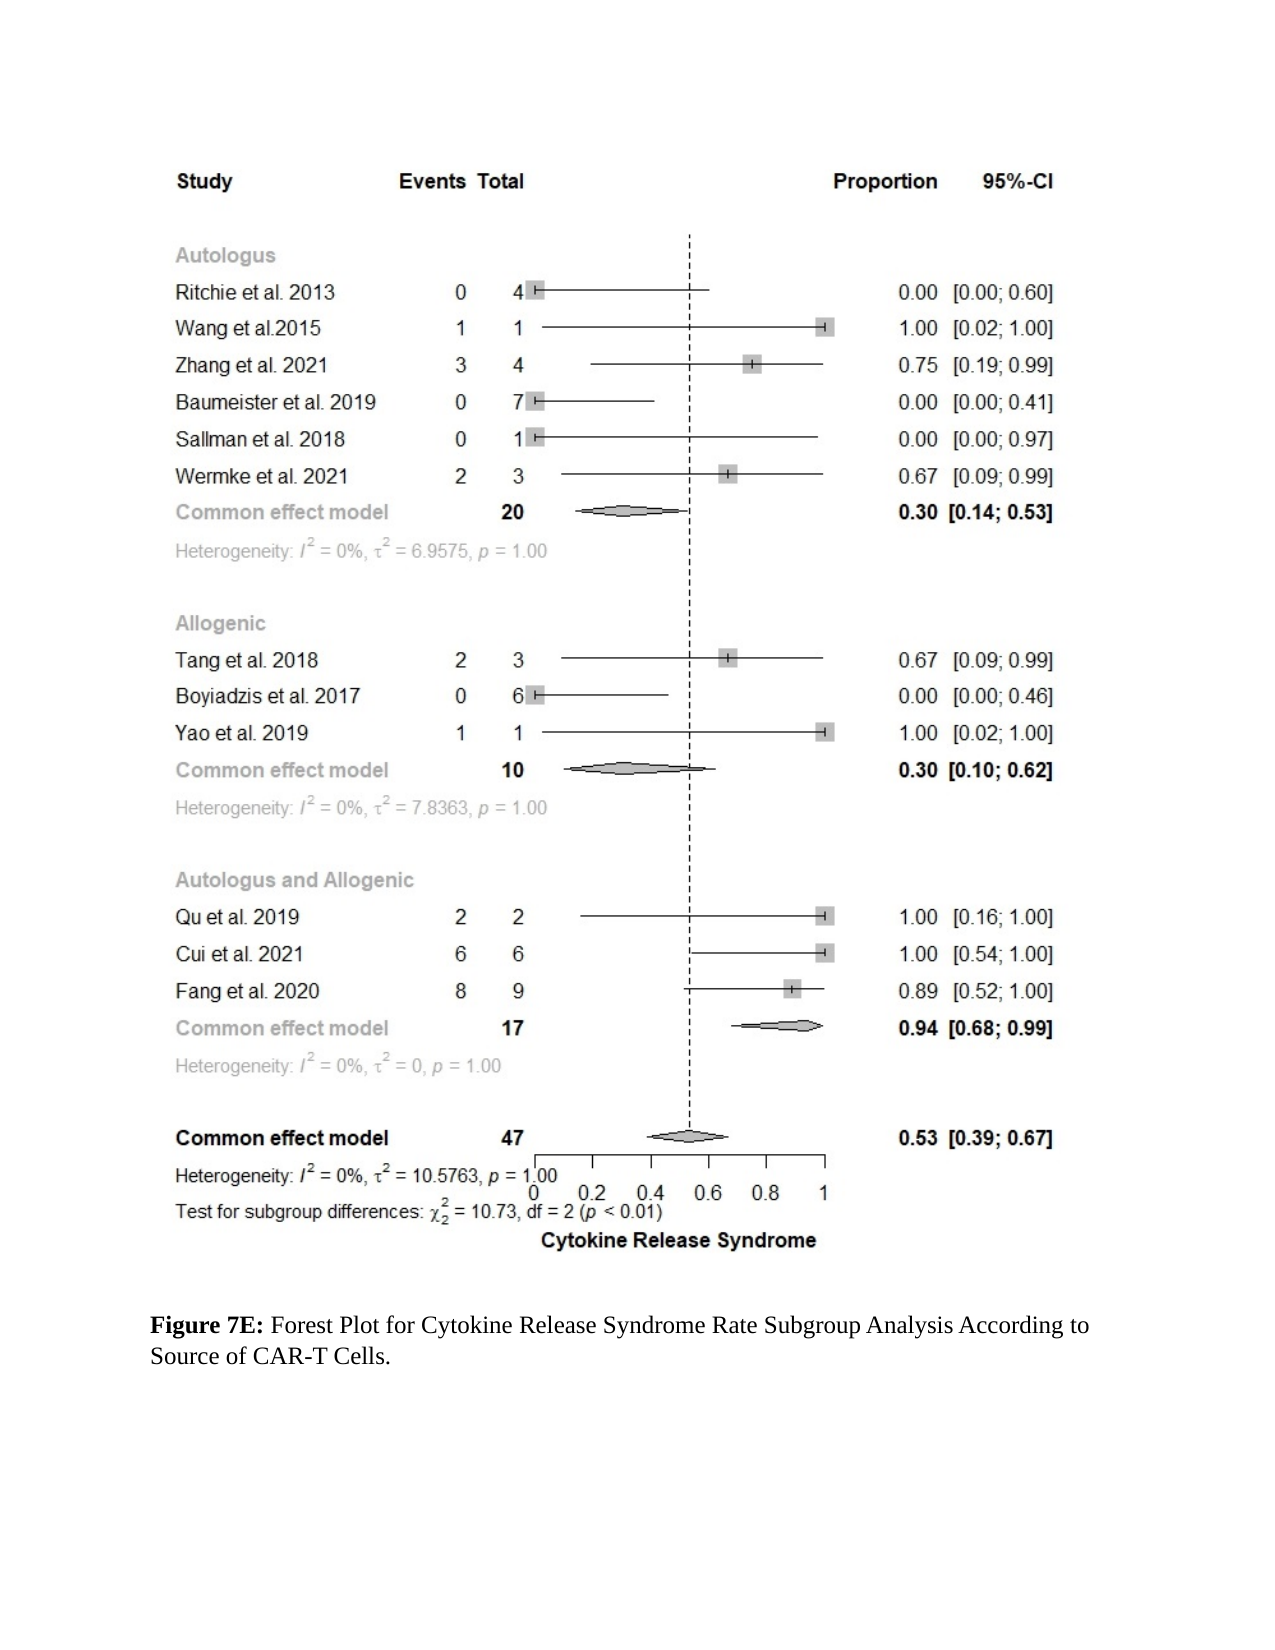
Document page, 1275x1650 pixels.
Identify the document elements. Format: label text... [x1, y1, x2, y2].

text Figure 7E: Forest Plot for Cytokine Release Syndrome Rate Subgroup Analysis According to Source of CAR-T Cells. [150, 1310, 1125, 1369]
picture [150, 150, 1125, 1291]
